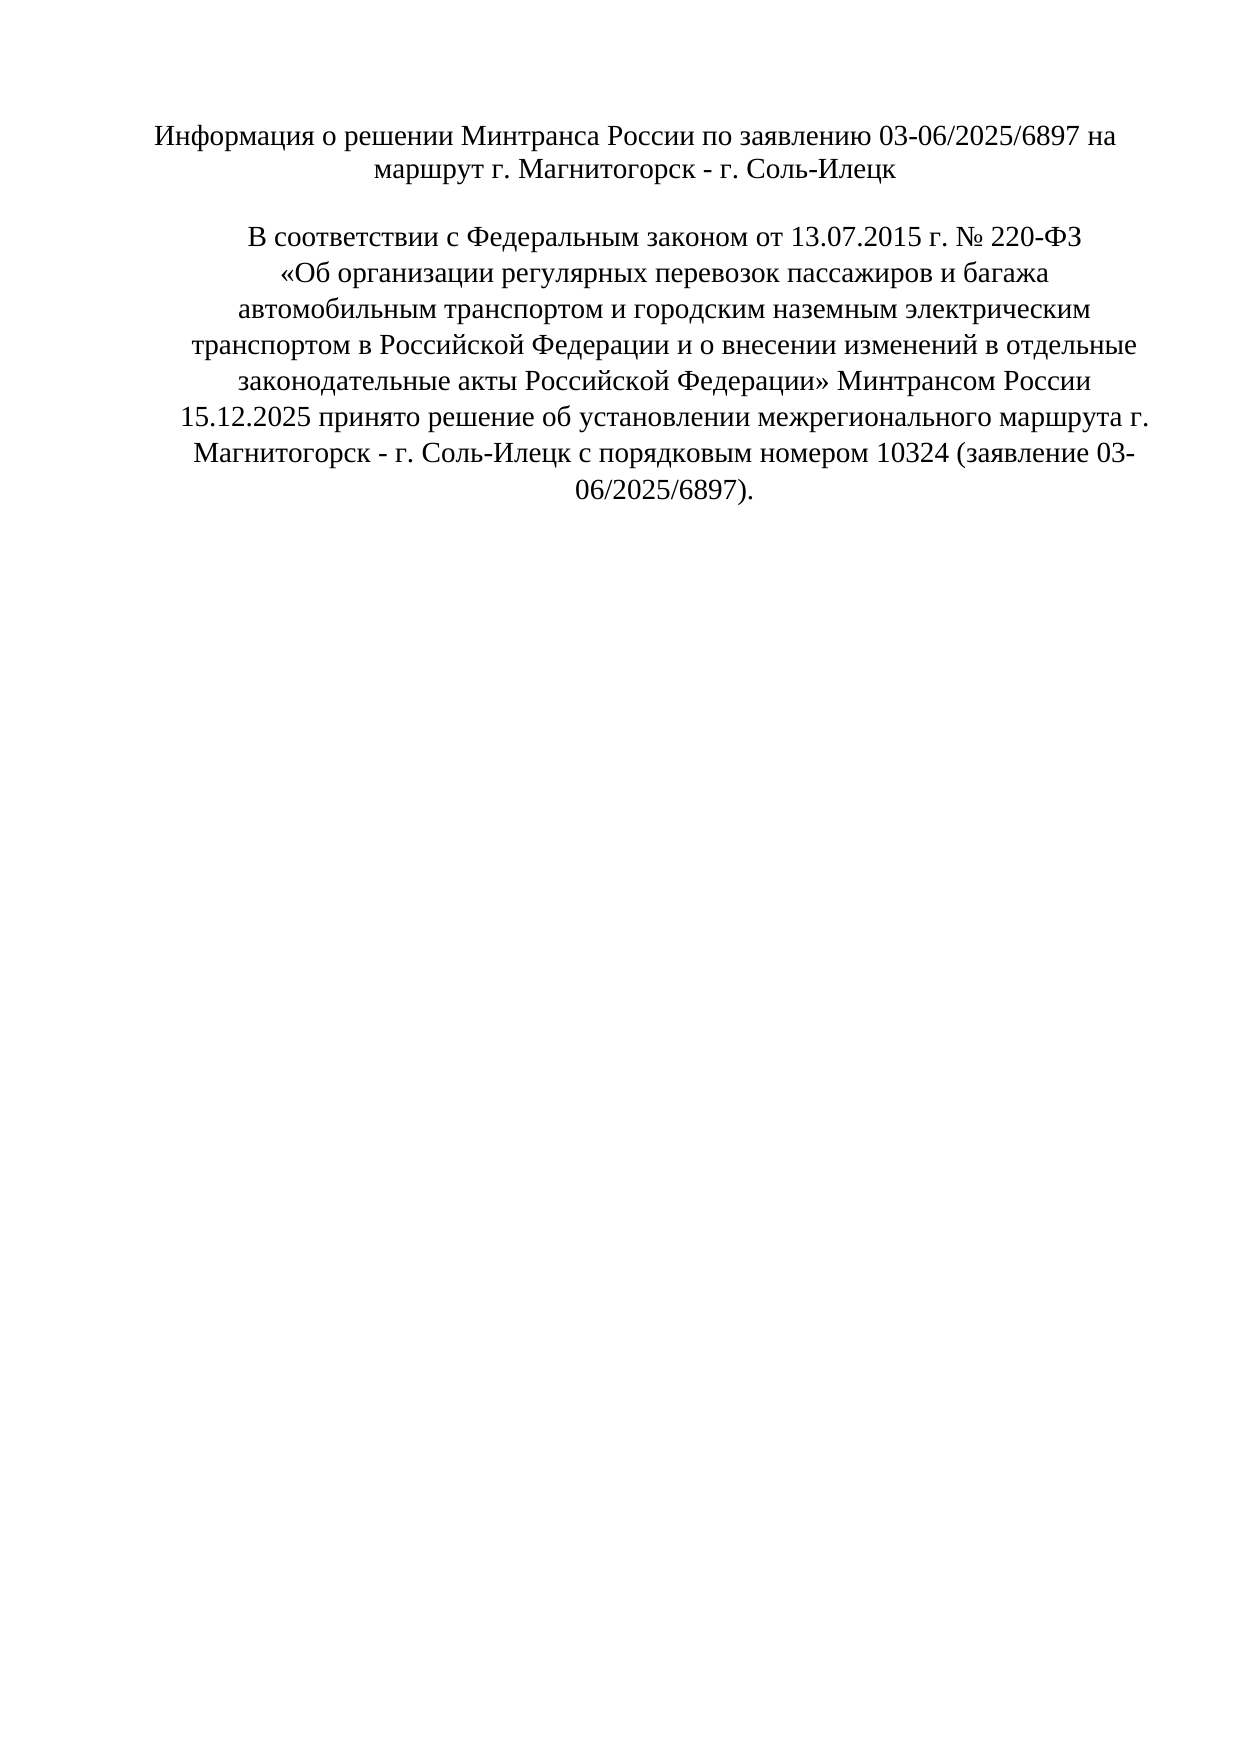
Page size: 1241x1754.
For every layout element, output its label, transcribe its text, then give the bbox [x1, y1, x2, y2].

text В соответствии с Федеральным законом от 13.07.2015 г. № 220-ФЗ «Об организации регулярных перевозок пассажиров и багажа автомобильным транспортом и городским наземным электрическим транспортом в Российской Федерации и о внесении изменений в отдельные законодательные акты Российской Федерации» Минтрансом России 15.12.2025 принято решение об установлении межрегионального маршрута г. Магнитогорск - г. Соль-Илецк с порядковым номером 10324 (заявление 03-06/2025/6897). [177, 219, 1152, 505]
text Информация о решении Минтранса России по заявлению 03-06/2025/6897 на маршрут г. Магнитогорск - г. Соль-Илецк [118, 118, 1152, 185]
